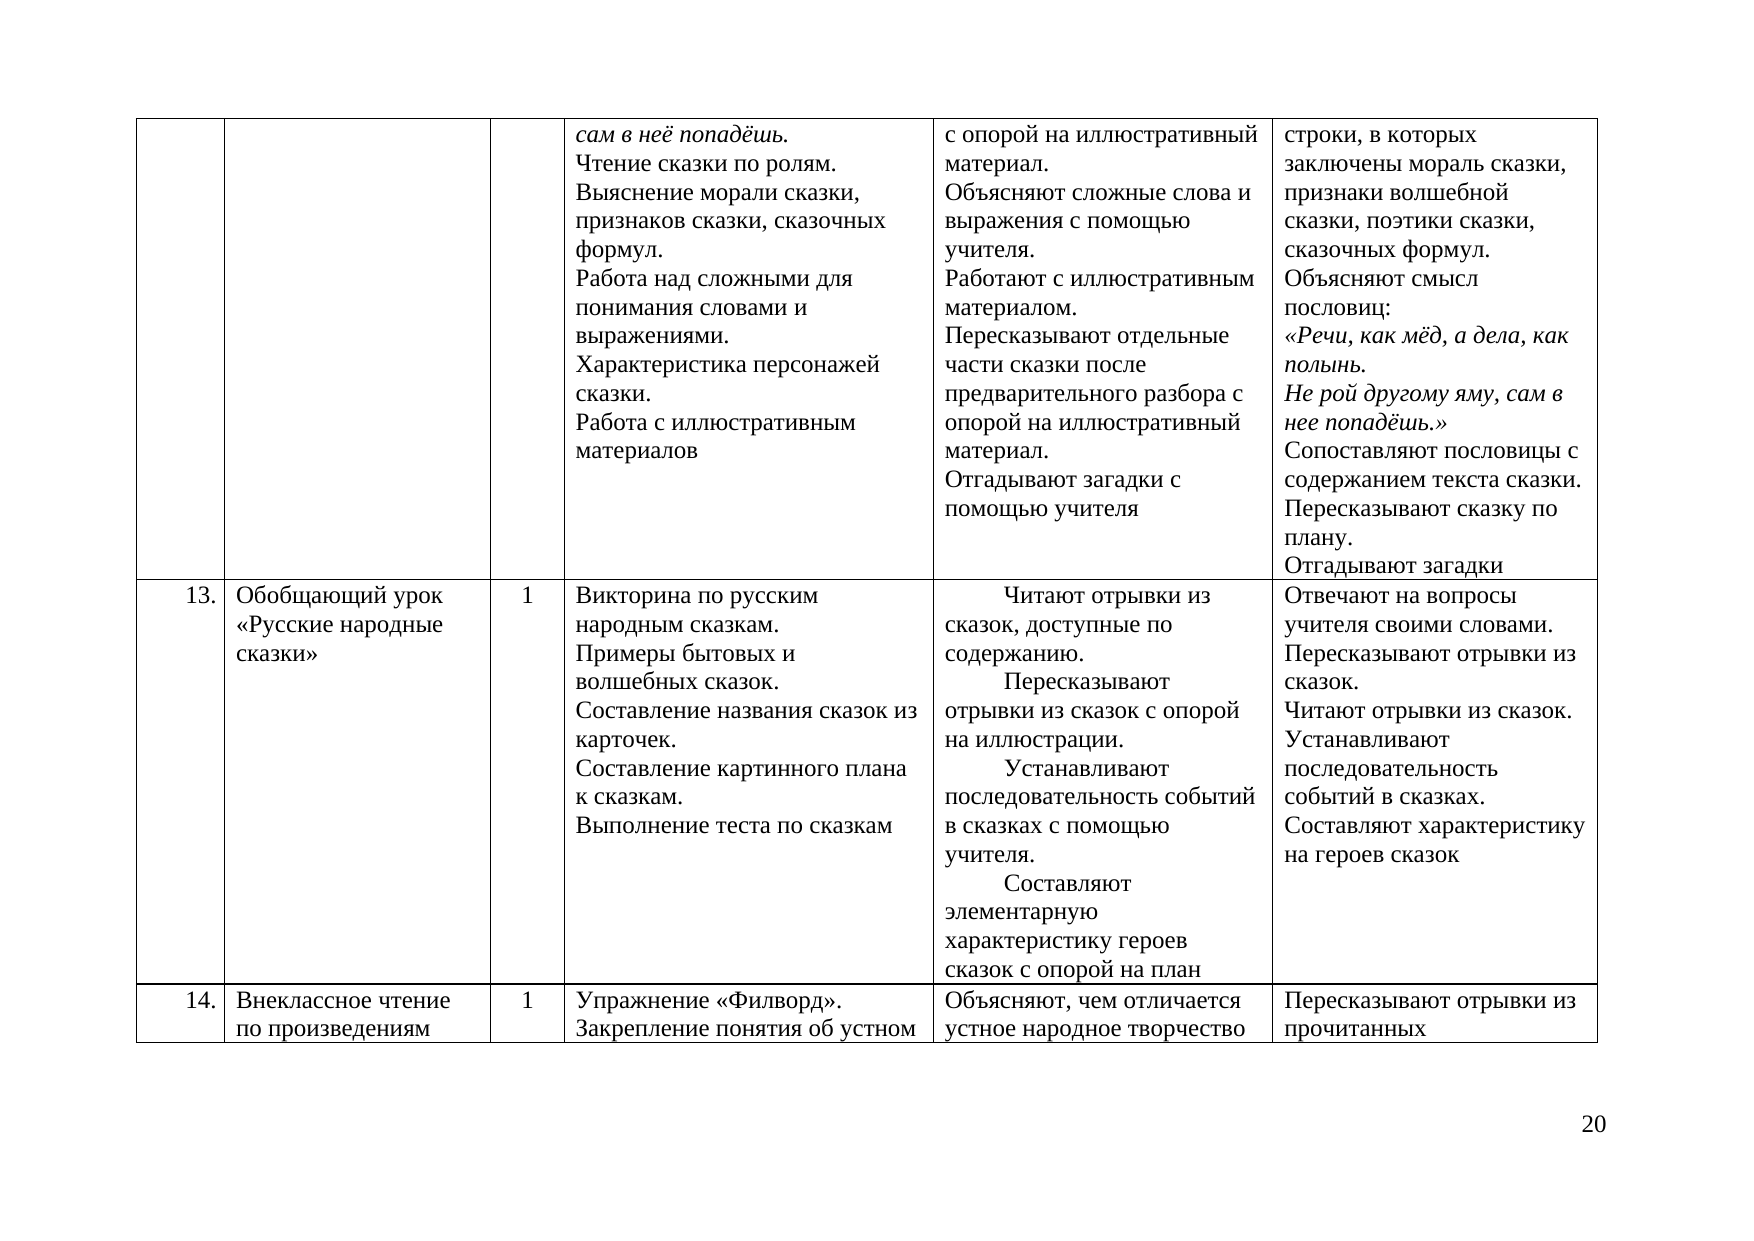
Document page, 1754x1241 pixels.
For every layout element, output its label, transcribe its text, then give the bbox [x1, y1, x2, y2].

table_cell Читают отрывки из сказок, доступные по содержанию. Пересказывают отрывки из сказок с опорой на иллюстрации. Устанавливают последовательность событий в сказках с помощью учителя. Составляют элементарную характеристику героев сказок с опорой на план [934, 580, 1272, 983]
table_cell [225, 119, 490, 579]
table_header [225, 985, 490, 1042]
table_cell [137, 580, 224, 983]
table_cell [934, 119, 1272, 579]
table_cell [565, 119, 933, 579]
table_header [934, 985, 1272, 1042]
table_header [565, 985, 933, 1042]
table_cell [137, 119, 224, 579]
table_cell Обобщающий урок «Русские народные сказки» [225, 580, 490, 983]
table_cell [1273, 119, 1597, 579]
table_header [1273, 985, 1597, 1042]
table_header [137, 985, 224, 1042]
table_cell Викторина по русским народным сказкам. Примеры бытовых и волшебных сказок. Составление названия сказок из карточек. Составление картинного плана к сказкам. Выполнение теста по сказкам [565, 580, 933, 983]
table_cell 1 [491, 580, 564, 983]
table_header 1 [491, 985, 564, 1042]
table_cell 1 [491, 119, 564, 579]
table_cell Отвечают на вопросы учителя своими словами. Пересказывают отрывки из сказок. Читают отрывки из сказок. Устанавливают последовательность событий в сказках. Составляют характеристику на героев сказок [1273, 580, 1597, 983]
